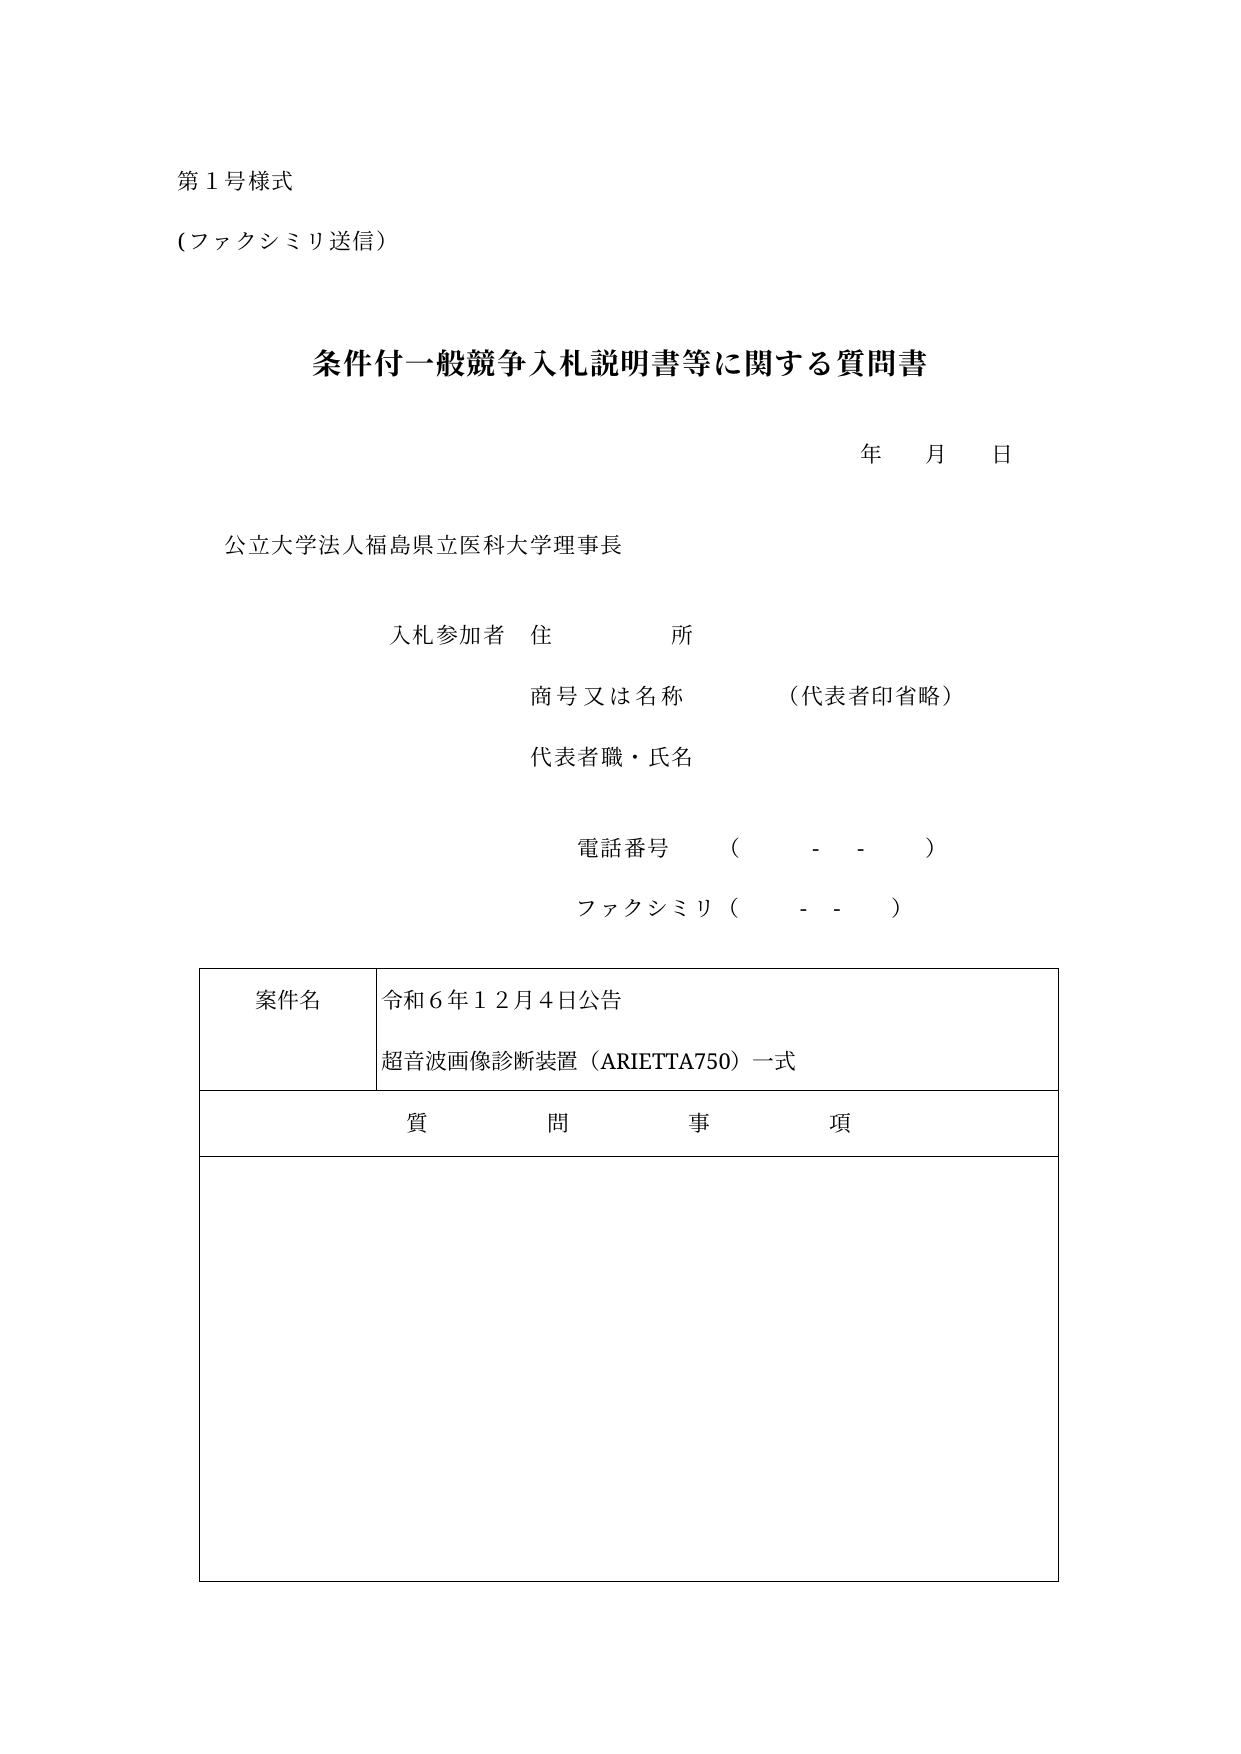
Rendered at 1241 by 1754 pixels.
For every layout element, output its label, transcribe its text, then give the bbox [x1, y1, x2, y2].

text ファクシミリ（ - - ） [177, 877, 1063, 938]
text 商号又は名称 （代表者印省略） [177, 665, 1063, 725]
table_cell 質 問 事 項 [200, 1091, 1058, 1156]
table_cell [200, 1157, 1058, 1581]
text 年 月 日 [177, 422, 1063, 483]
table_header 令和６年１２月４日公告 超音波画像診断装置（ARIETTA750）一式 [377, 969, 1058, 1090]
text 第１号様式 [177, 149, 1063, 210]
table_header 案件名 [200, 969, 376, 1090]
text 入札参加者 住 所 [177, 604, 1063, 665]
text 公立大学法人福島県立医科大学理事長 [177, 513, 1063, 574]
text 条件付一般競争入札説明書等に関する質問書 [177, 331, 1063, 392]
text (ファクシミリ送信） [177, 210, 1063, 271]
text 代表者職・氏名 [177, 725, 1063, 786]
text 電話番号 （ - - ） [177, 816, 1063, 877]
